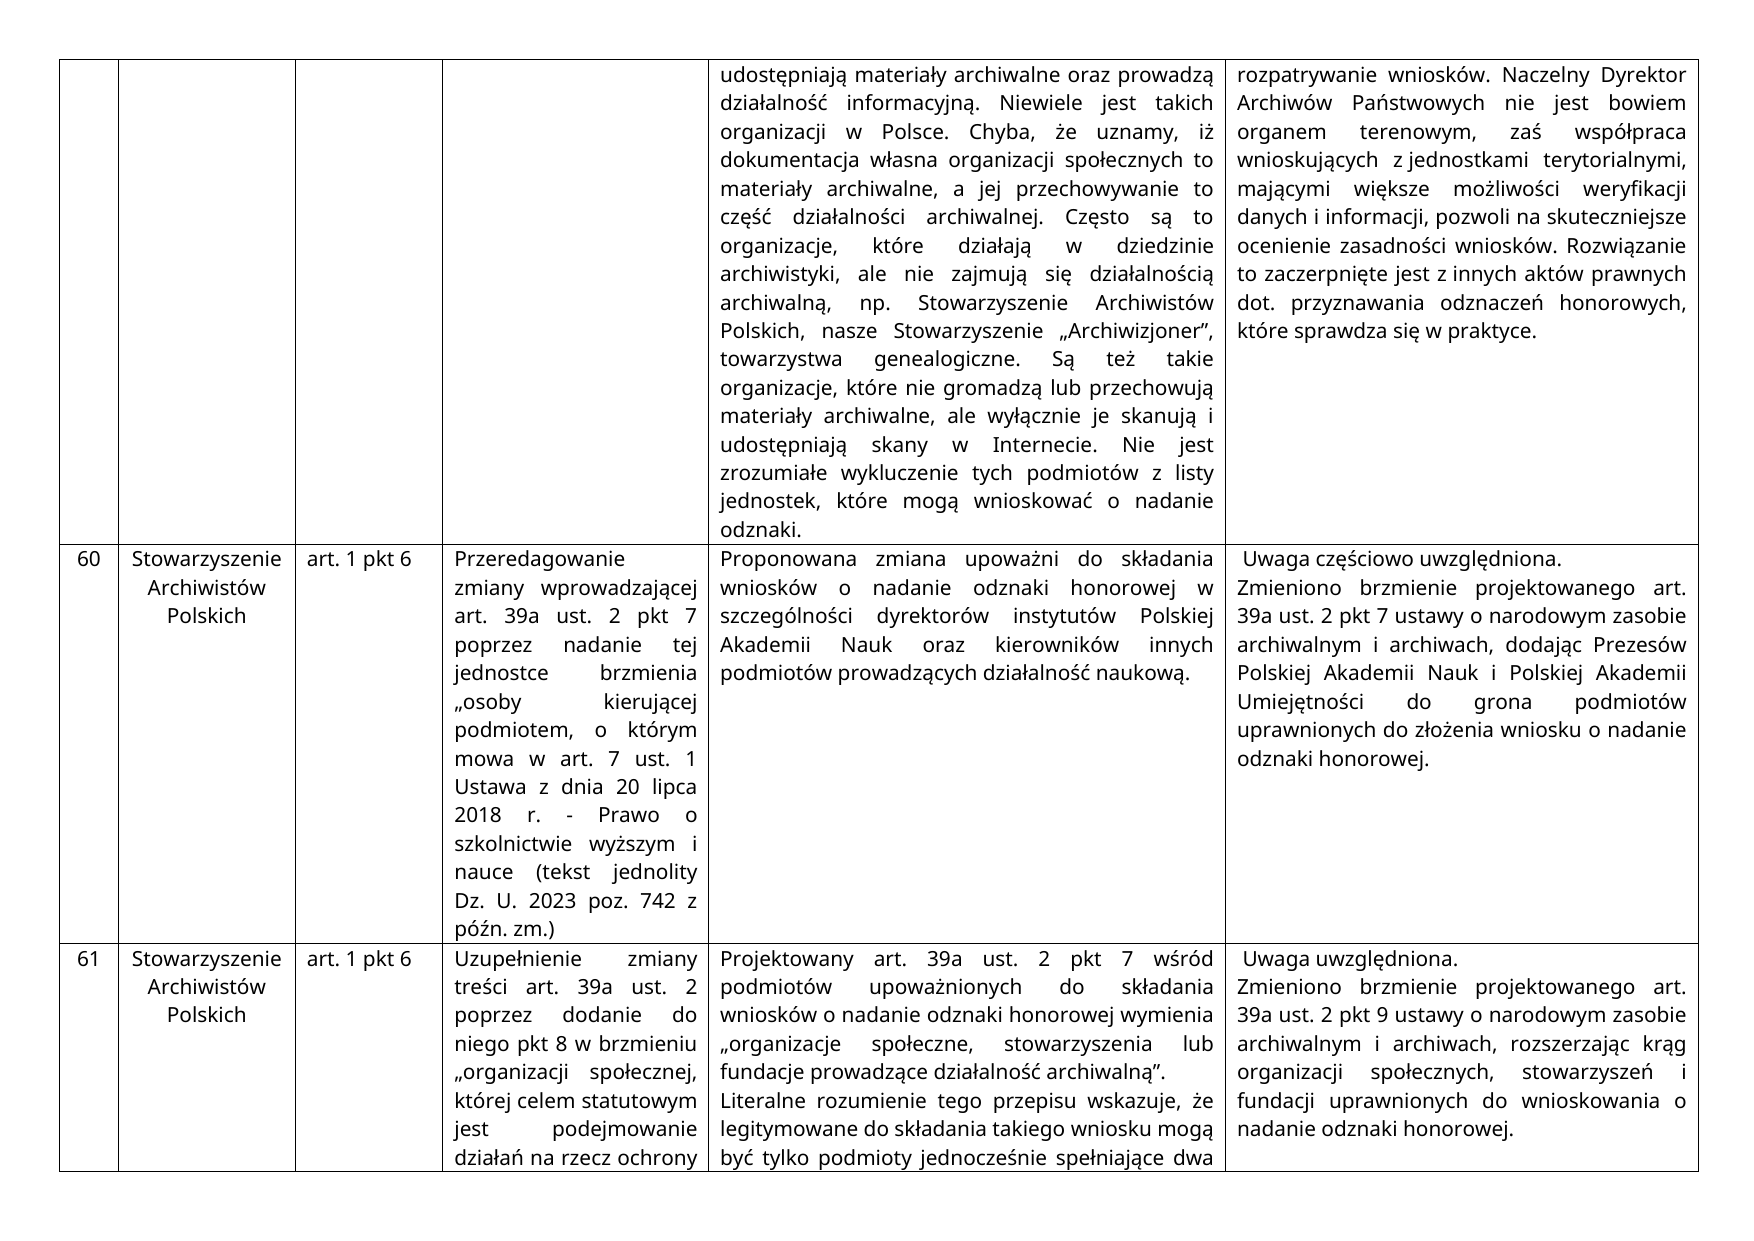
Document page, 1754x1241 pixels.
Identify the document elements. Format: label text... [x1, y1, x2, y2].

table_cell art. 1 pkt 6 [296, 545, 442, 943]
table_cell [1226, 60, 1698, 543]
table_cell 59 [60, 60, 118, 543]
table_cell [1226, 944, 1698, 1171]
table_cell Przeredagowanie zmiany wprowadzającej art. 39a ust. 2 pkt 7 poprzez nadanie tej jednostce brzmienia „osoby kierującej podmiotem, o którym mowa w art. 7 ust. 1 Ustawa z dnia 20 lipca 2018 r. - Prawo o szkolnictwie wyższym i nauce (tekst jednolity Dz. U. 2023 poz. 742 z późn. zm.) [443, 545, 708, 943]
table_cell Proponowana zmiana upoważni do składania wniosków o nadanie odznaki honorowej w szczególności dyrektorów instytutów Polskiej Akademii Nauk oraz kierowników innych podmiotów prowadzących działalność naukową. [709, 545, 1225, 943]
table_cell 60 [60, 545, 118, 943]
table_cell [709, 944, 1225, 1171]
table_cell 61 [60, 944, 118, 1171]
table_cell art. 1 pkt 6 [296, 944, 442, 1171]
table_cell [119, 60, 295, 543]
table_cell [443, 944, 708, 1171]
table_cell Uwaga częściowo uwzględniona. Zmieniono brzmienie projektowanego art. 39a ust. 2 pkt 7 ustawy o narodowym zasobie archiwalnym i archiwach, dodając Prezesów Polskiej Akademii Nauk i Polskiej Akademii Umiejętności do grona podmiotów uprawnionych do złożenia wniosku o nadanie odznaki honorowej. [1226, 545, 1698, 943]
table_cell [709, 60, 1225, 543]
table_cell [443, 60, 708, 543]
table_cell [119, 944, 295, 1171]
table_cell Stowarzyszenie Archiwistów Polskich [119, 545, 295, 943]
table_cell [296, 60, 442, 543]
